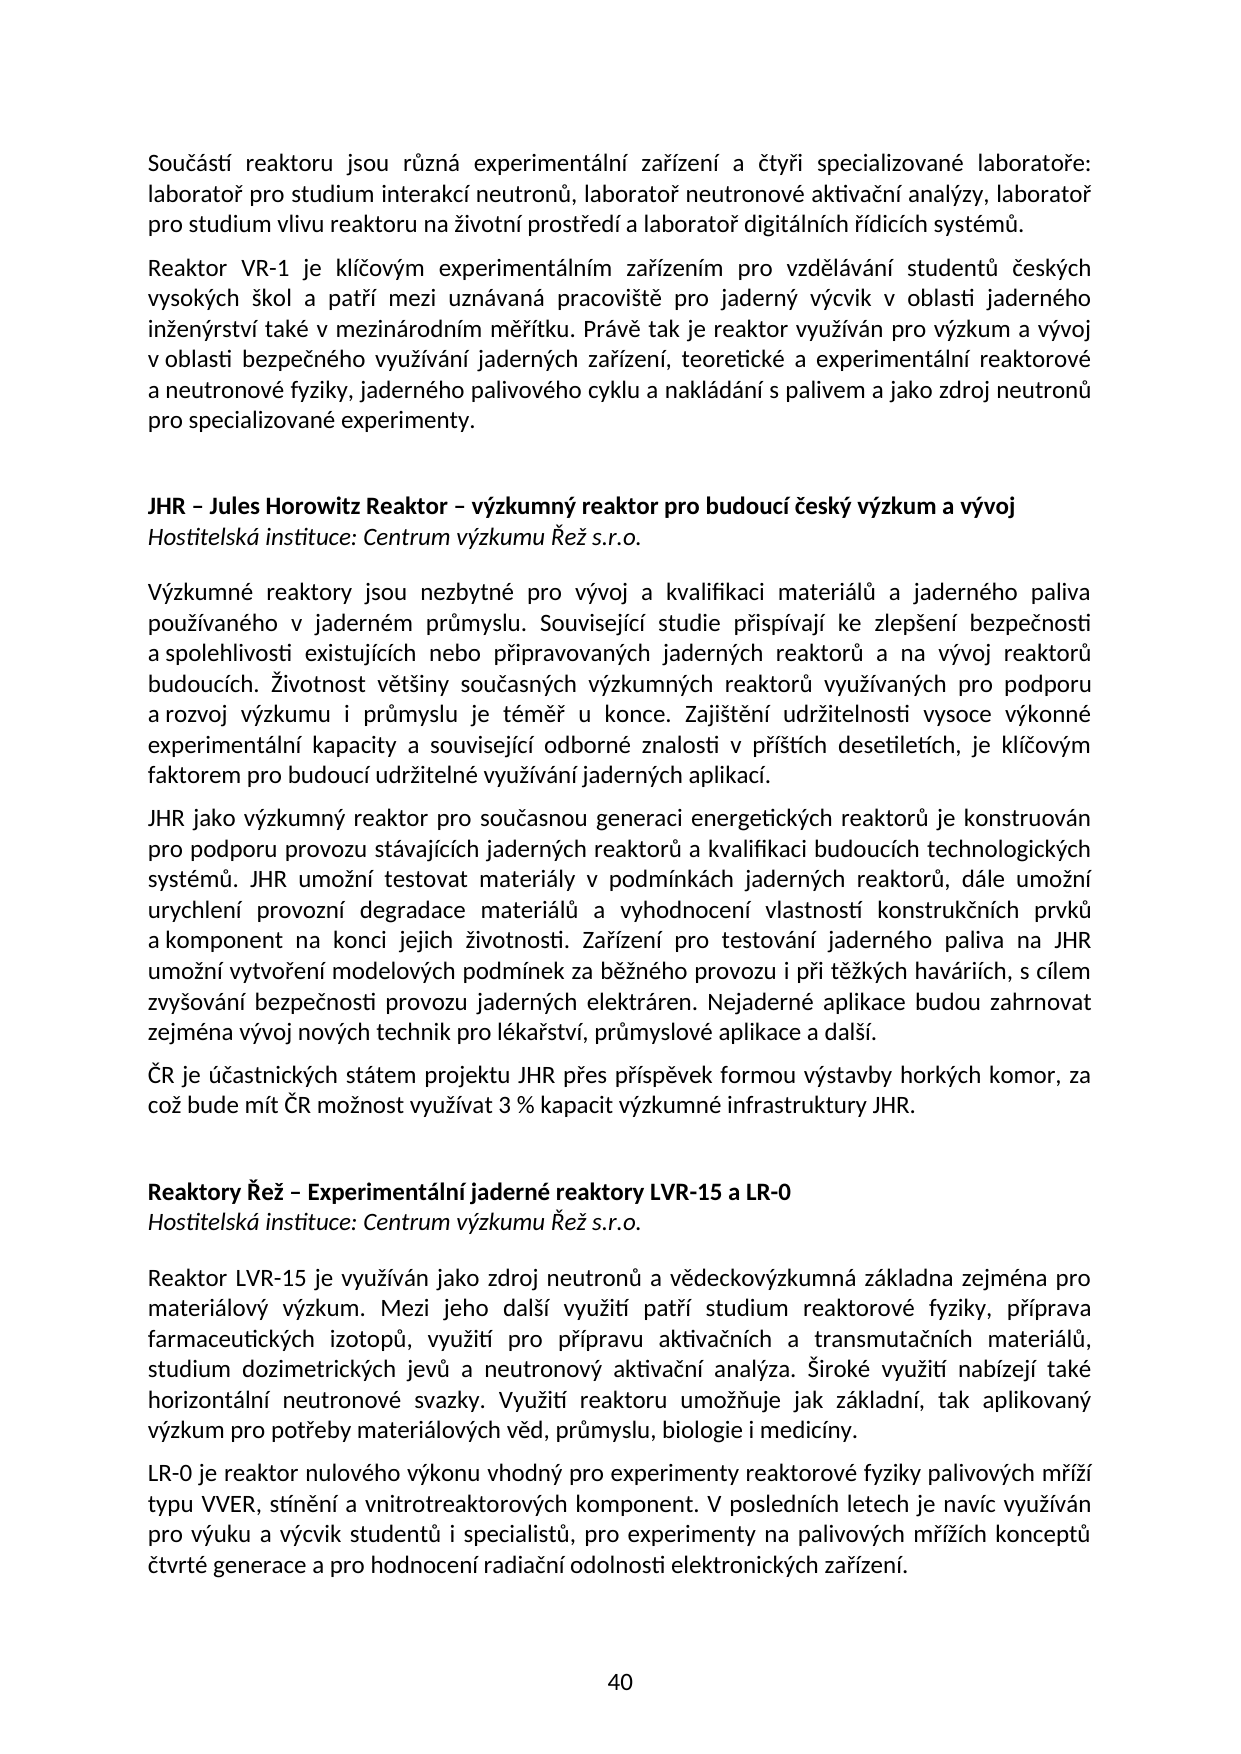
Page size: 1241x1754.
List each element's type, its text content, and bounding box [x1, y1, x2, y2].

text LR-0 je reaktor nulového výkonu vhodný pro experimenty reaktorové fyziky palivových mříží typu VVER, stínění a vnitrotreaktorových komponent. V posledních letech je navíc využíván pro výuku a výcvik studentů i specialistů, pro experimenty na palivových mřížích konceptů čtvrté generace a pro hodnocení radiační odolnosti elektronických zařízení. [148, 1457, 1093, 1579]
text Hostitelská instituce: Centrum výzkumu Řež s.r.o. [148, 521, 1093, 551]
text Součástí reaktoru jsou různá experimentální zařízení a čtyři specializované laboratoře: laboratoř pro studium interakcí neutronů, laboratoř neutronové aktivační analýzy, laboratoř pro studium vlivu reaktoru na životní prostředí a laboratoř digitálních řídicích systémů. [148, 148, 1093, 239]
text Reaktor VR-1 je klíčovým experimentálním zařízením pro vzdělávání studentů českých vysokých škol a patří mezi uznávaná pracoviště pro jaderný výcvik v oblasti jaderného inženýrství také v mezinárodním měřítku. Právě tak je reaktor využíván pro výzkum a vývoj v oblasti bezpečného využívání jaderných zařízení, teoretické a experimentální reaktorové a neutronové fyziky, jaderného palivového cyklu a nakládání s palivem a jako zdroj neutronů pro specializované experimenty. [148, 252, 1093, 435]
text Reaktory Řež – Experimentální jaderné reaktory LVR-15 a LR-0 [148, 1176, 1093, 1206]
text JHR jako výzkumný reaktor pro současnou generaci energetických reaktorů je konstruován pro podporu provozu stávajících jaderných reaktorů a kvalifikaci budoucích technologických systémů. JHR umožní testovat materiály v podmínkách jaderných reaktorů, dále umožní urychlení provozní degradace materiálů a vyhodnocení vlastností konstrukčních prvků a komponent na konci jejich životnosti. Zařízení pro testování jaderného paliva na JHR umožní vytvoření modelových podmínek za běžného provozu i při těžkých haváriích, s cílem zvyšování bezpečnosti provozu jaderných elektráren. Nejaderné aplikace budou zahrnovat zejména vývoj nových technik pro lékařství, průmyslové aplikace a další. [148, 802, 1093, 1047]
text Výzkumné reaktory jsou nezbytné pro vývoj a kvalifikaci materiálů a jaderného paliva používaného v jaderném průmyslu. Související studie přispívají ke zlepšení bezpečnosti a spolehlivosti existujících nebo připravovaných jaderných reaktorů a na vývoj reaktorů budoucích. Životnost většiny současných výzkumných reaktorů využívaných pro podporu a rozvoj výzkumu i průmyslu je téměř u konce. Zajištění udržitelnosti vysoce výkonné experimentální kapacity a související odborné znalosti v příštích desetiletích, je klíčovým faktorem pro budoucí udržitelné využívání jaderných aplikací. [148, 576, 1093, 790]
text ČR je účastnických státem projektu JHR přes příspěvek formou výstavby horkých komor, za což bude mít ČR možnost využívat 3 % kapacit výzkumné infrastruktury JHR. [148, 1059, 1093, 1120]
text Hostitelská instituce: Centrum výzkumu Řež s.r.o. [148, 1206, 1093, 1237]
text Reaktor LVR-15 je využíván jako zdroj neutronů a vědeckovýzkumná základna zejména pro materiálový výzkum. Mezi jeho další využití patří studium reaktorové fyziky, příprava farmaceutických izotopů, využití pro přípravu aktivačních a transmutačních materiálů, studium dozimetrických jevů a neutronový aktivační analýza. Široké využití nabízejí také horizontální neutronové svazky. Využití reaktoru umožňuje jak základní, tak aplikovaný výzkum pro potřeby materiálových věd, průmyslu, biologie i medicíny. [148, 1262, 1093, 1445]
text JHR – Jules Horowitz Reaktor – výzkumný reaktor pro budoucí český výzkum a vývoj [148, 490, 1093, 521]
